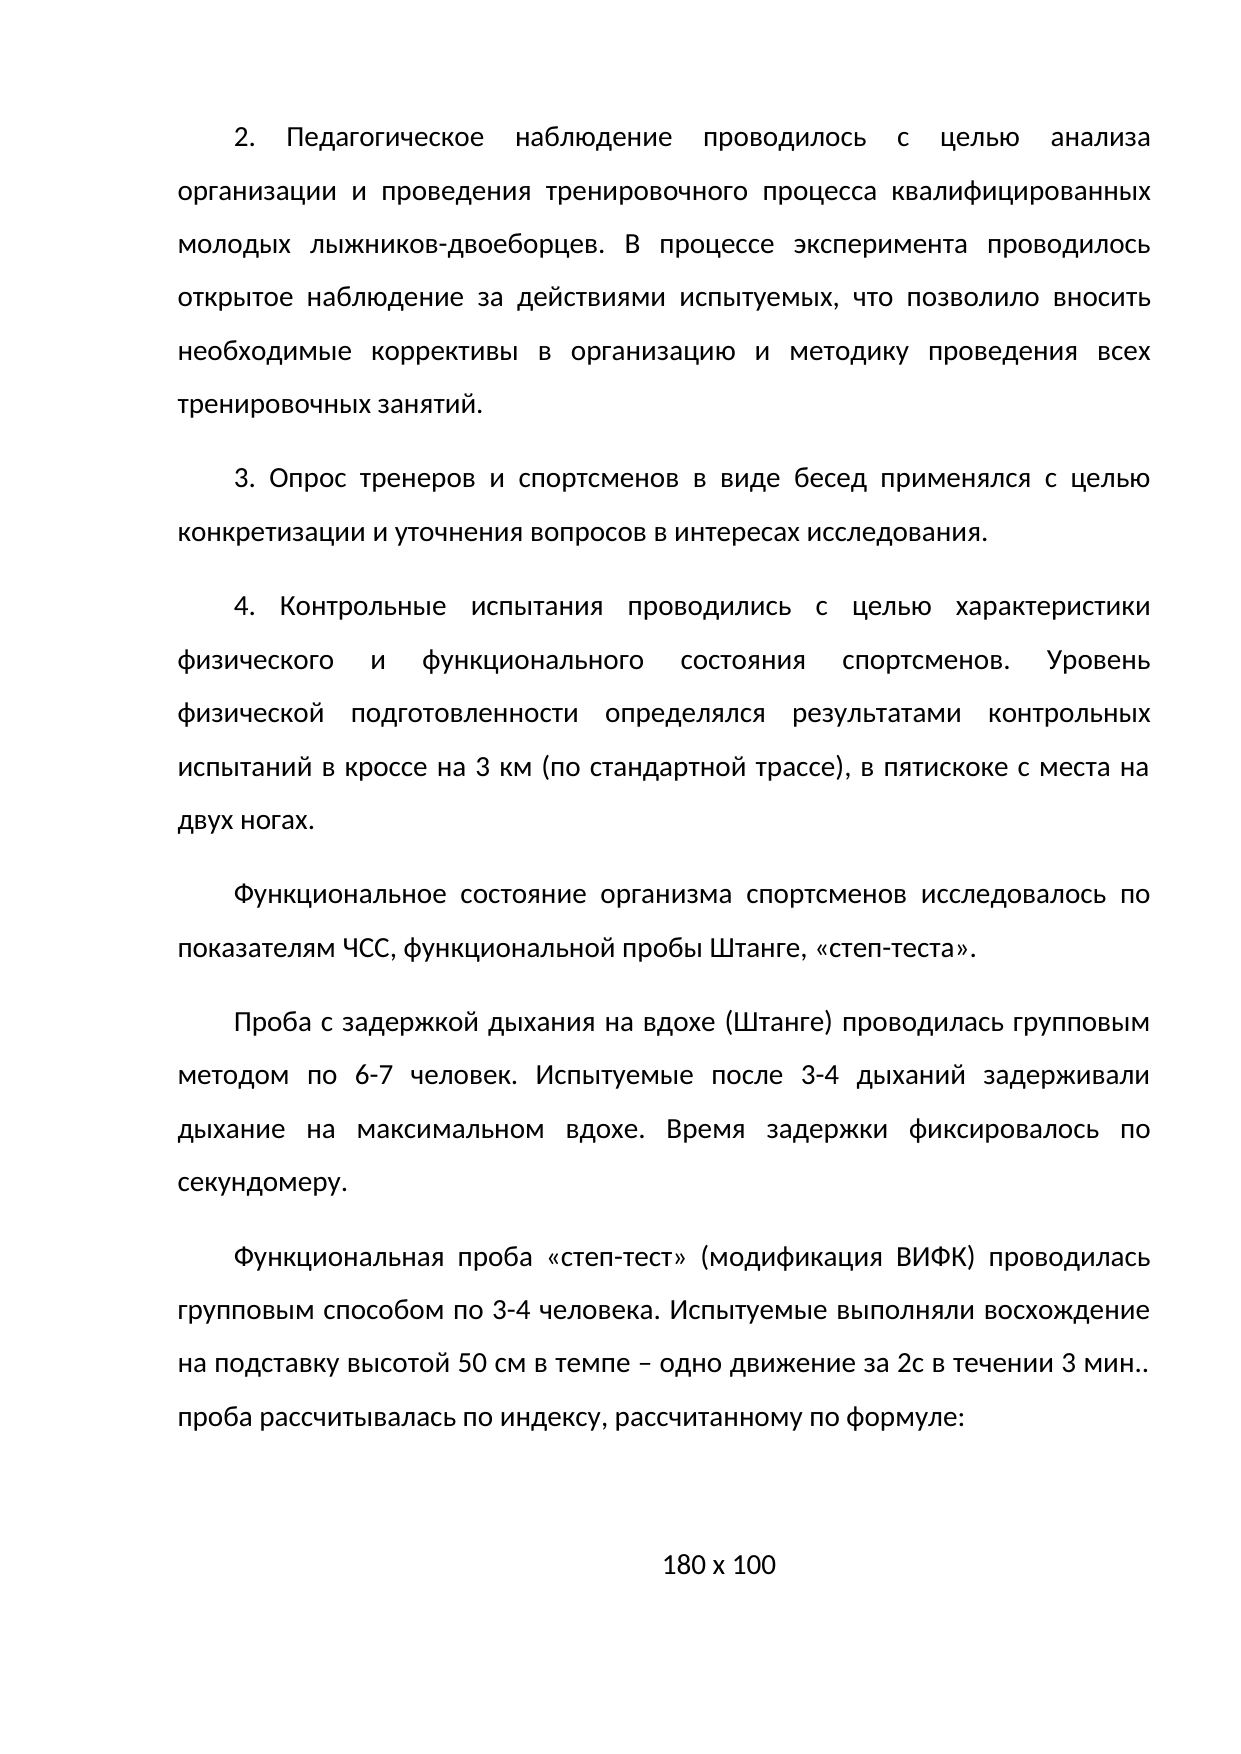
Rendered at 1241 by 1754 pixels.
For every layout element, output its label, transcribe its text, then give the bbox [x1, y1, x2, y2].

text Функциональное состояние организма спортсменов исследовалось по показателям ЧСС, функциональной пробы Штанге, «степ-теста». [177, 875, 1152, 964]
text 3. Опрос тренеров и спортсменов в виде бесед применялся с целью конкретизации и уточнения вопросов в интересах исследования. [177, 459, 1152, 549]
text 2. Педагогическое наблюдение проводилось с целью анализа организации и проведения тренировочного процесса квалифицированных молодых лыжников-двоеборцев. В процессе эксперимента проводилось открытое наблюдение за действиями испытуемых, что позволило вносить необходимые коррективы в организацию и методику проведения всех тренировочных занятий. [177, 118, 1152, 421]
text 4. Контрольные испытания проводились с целью характеристики физического и функционального состояния спортсменов. Уровень физической подготовленности определялся результатами контрольных испытаний в кроссе на (по стандартной трассе), в пятискоке с места на двух ногах. [177, 587, 1152, 837]
text Функциональная проба «степ-тест» (модификация ВИФК) проводилась групповым способом по 3-4 человека. Испытуемые выполняли восхождение на подставку высотой в темпе – одно движение за 2с в течении 3 мин.. проба рассчитывалась по индексу, рассчитанному по формуле: [177, 1238, 1152, 1433]
text Проба с задержкой дыхания на вдохе (Штанге) проводилась групповым методом по 6-7 человек. Испытуемые после 3-4 дыханий задерживали дыхание на максимальном вдохе. Время задержки фиксировалось по секундомеру. [177, 1003, 1152, 1199]
text 180 х 100 [177, 1546, 1152, 1582]
